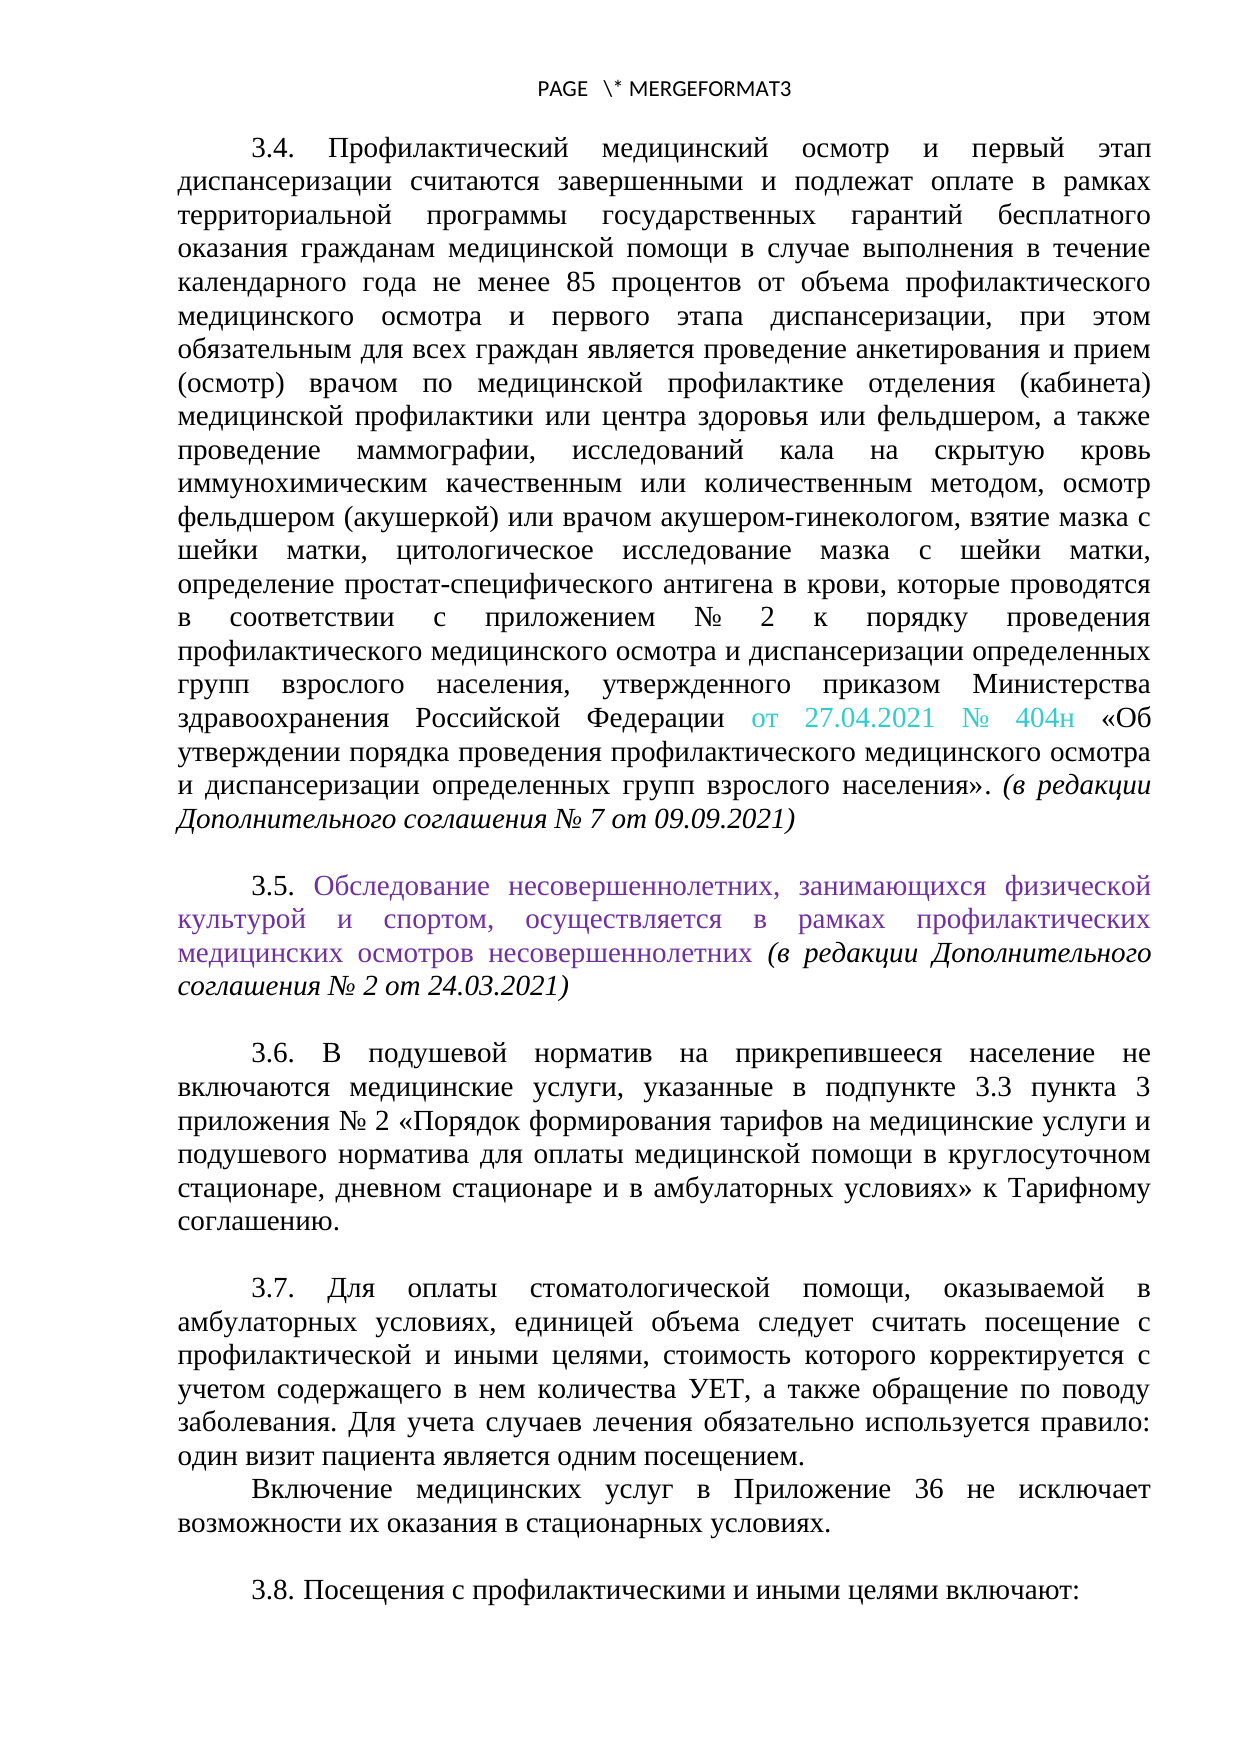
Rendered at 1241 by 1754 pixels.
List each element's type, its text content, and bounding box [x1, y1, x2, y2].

text 3.7. Для оплаты стоматологической помощи, оказываемой в амбулаторных условиях, единицей объема следует считать посещение с профилактической и иными целями, стоимость которого корректируется с учетом содержащего в нем количества УЕТ, а также обращение по поводу заболевания. Для учета случаев лечения обязательно используется правило: один визит пациента является одним посещением. [177, 1270, 1152, 1472]
text 3.6. В подушевой норматив на прикрепившееся население не включаются медицинские услуги, указанные в подпункте 3.3 пункта 3 приложения № 2 «Порядок формирования тарифов на медицинские услуги и подушевого норматива для оплаты медицинской помощи в круглосуточном стационаре, дневном стационаре и в амбулаторных условиях» к Тарифному соглашению. [177, 1036, 1152, 1237]
text 3.4. Профилактический медицинский осмотр и первый этап диспансеризации считаются завершенными и подлежат оплате в рамках территориальной программы государственных гарантий бесплатного оказания гражданам медицинской помощи в случае выполнения в течение календарного года не менее 85 процентов от объема профилактического медицинского осмотра и первого этапа диспансеризации, при этом обязательным для всех граждан является проведение анкетирования и прием (осмотр) врачом по медицинской профилактике отделения (кабинета) медицинской профилактики или центра здоровья или фельдшером, а также проведение маммографии, исследований кала на скрытую кровь иммунохимическим качественным или количественным методом, осмотр фельдшером (акушеркой) или врачом акушером-гинекологом, взятие мазка с шейки матки, цитологическое исследование мазка с шейки матки, определение простат-специфического антигена в крови, которые проводятся в соответствии с приложением № 2 к порядку проведения профилактического медицинского осмотра и диспансеризации определенных групп взрослого населения, утвержденного приказом Министерства здравоохранения Российской Федерации от 27.04.2021 № 404н «Об утверждении порядка проведения профилактического медицинского осмотра и диспансеризации определенных групп взрослого населения». (в редакции Дополнительного соглашения № 7 от 09.09.2021) [177, 130, 1152, 834]
text Включение медицинских услуг в Приложение 36 не исключает возможности их оказания в стационарных условиях. [177, 1472, 1152, 1539]
text 3.8. Посещения с профилактическими и иными целями включают: [177, 1572, 1152, 1606]
text 3.5. Обследование несовершеннолетних, занимающихся физической культурой и спортом, осуществляется в рамках профилактических медицинских осмотров несовершеннолетних (в редакции Дополнительного соглашения № 2 от 24.03.2021) [177, 868, 1152, 1002]
